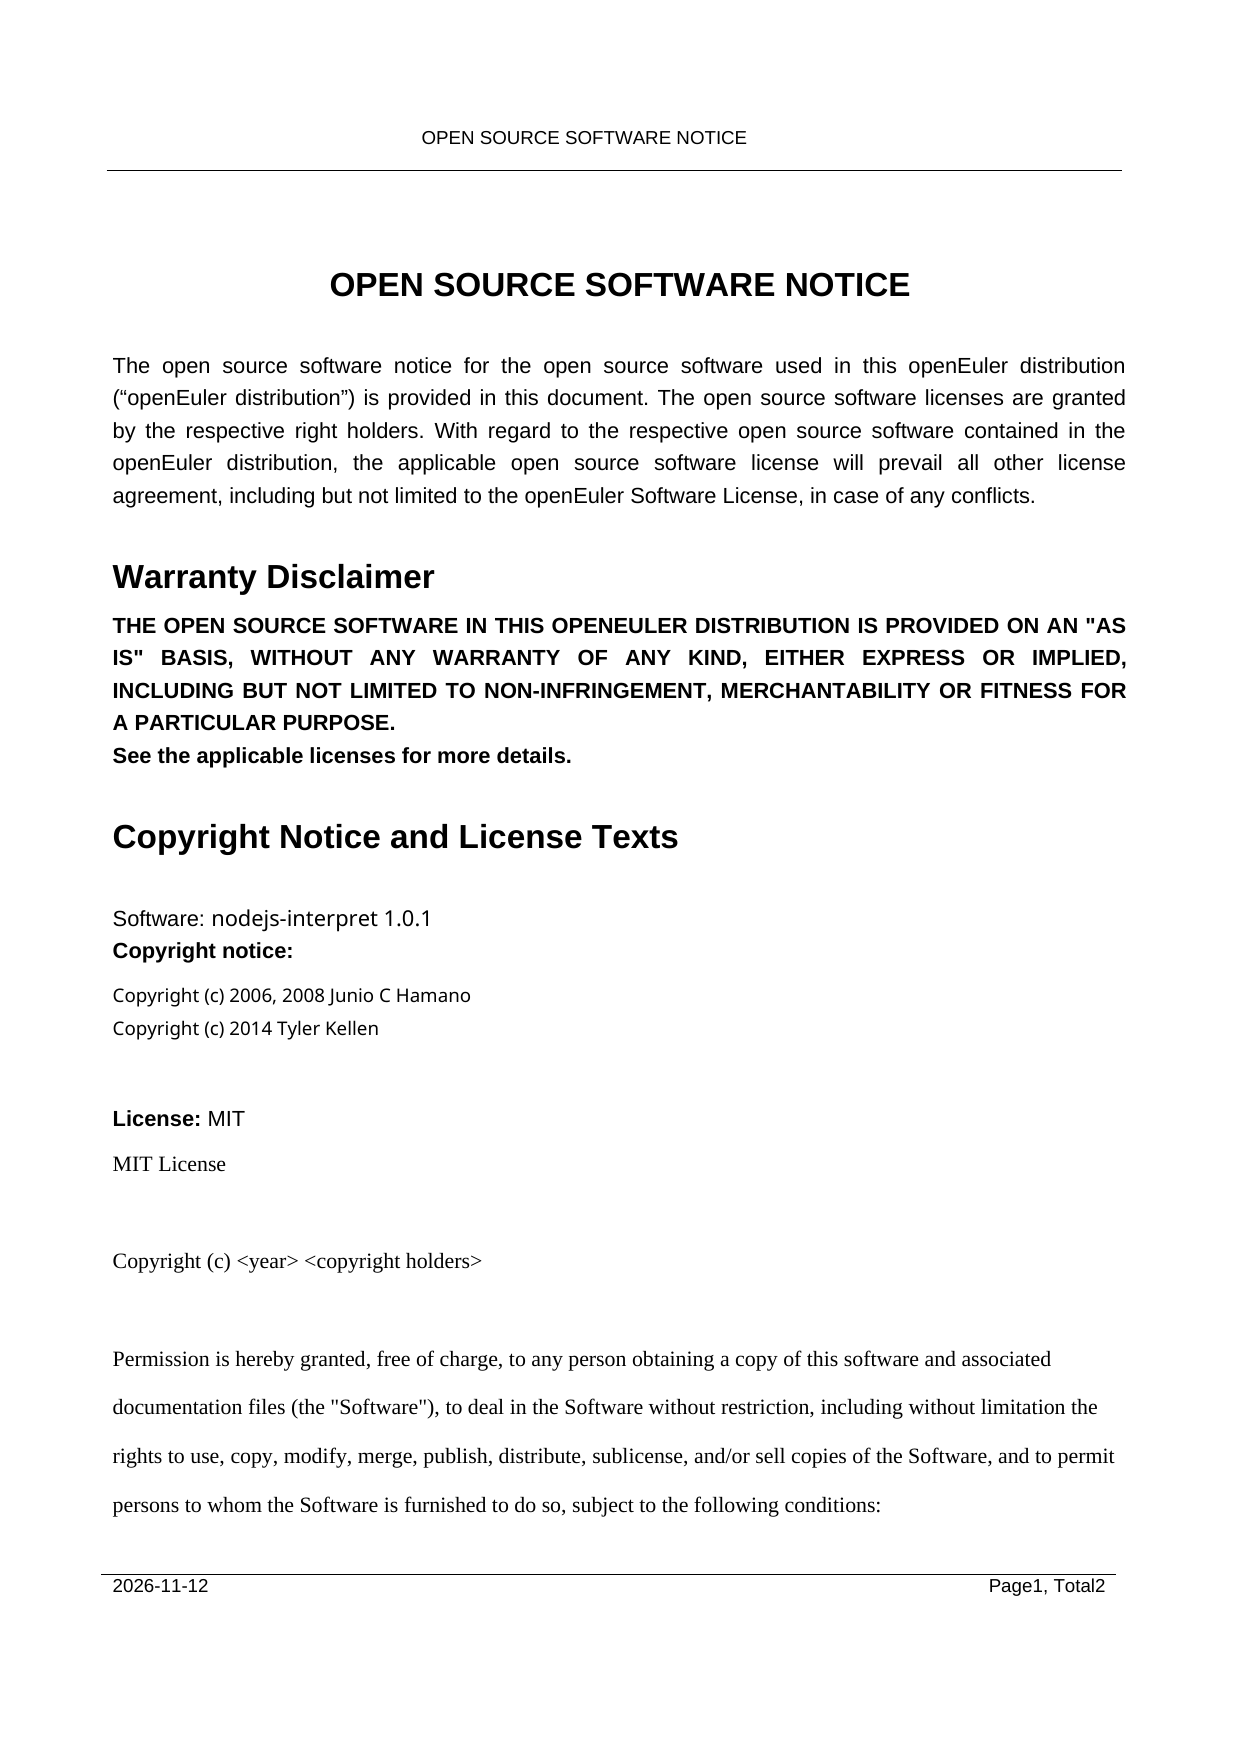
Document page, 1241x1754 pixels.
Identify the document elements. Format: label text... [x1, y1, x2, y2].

text Copyright (c) 2014 Tyler Kellen [112, 1012, 1128, 1044]
text Warranty Disclaimer [112, 544, 1128, 609]
text License: MIT [112, 1102, 1128, 1134]
text Copyright (c) 2006, 2008 Junio C Hamano [112, 979, 1128, 1012]
text The open source software notice for the open source software used in this openEuler distribution (“openEuler distribution”) is provided in this document. The open source software licenses are granted by the respective right holders. With regard to the respective open source software contained in the openEuler distribution, the applicable open source software license will prevail all other license agreement, including but not limited to the openEuler Software License, in case of any conflicts. [112, 349, 1128, 511]
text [112, 1147, 1128, 1521]
text Copyright notice: [112, 934, 1128, 966]
text Software: nodejs-interpret 1.0.1 [112, 901, 1128, 934]
text Copyright Notice and License Texts [112, 804, 1128, 869]
text THE OPEN SOURCE SOFTWARE IN THIS OPENEULER DISTRIBUTION IS PROVIDED ON AN "AS IS" BASIS, WITHOUT ANY WARRANTY OF ANY KIND, EITHER EXPRESS OR IMPLIED, INCLUDING BUT NOT LIMITED TO NON-INFRINGEMENT, MERCHANTABILITY OR FITNESS FOR A PARTICULAR PURPOSE. See the applicable licenses for more details. [112, 609, 1128, 771]
text OPEN SOURCE SOFTWARE NOTICE [112, 251, 1128, 316]
